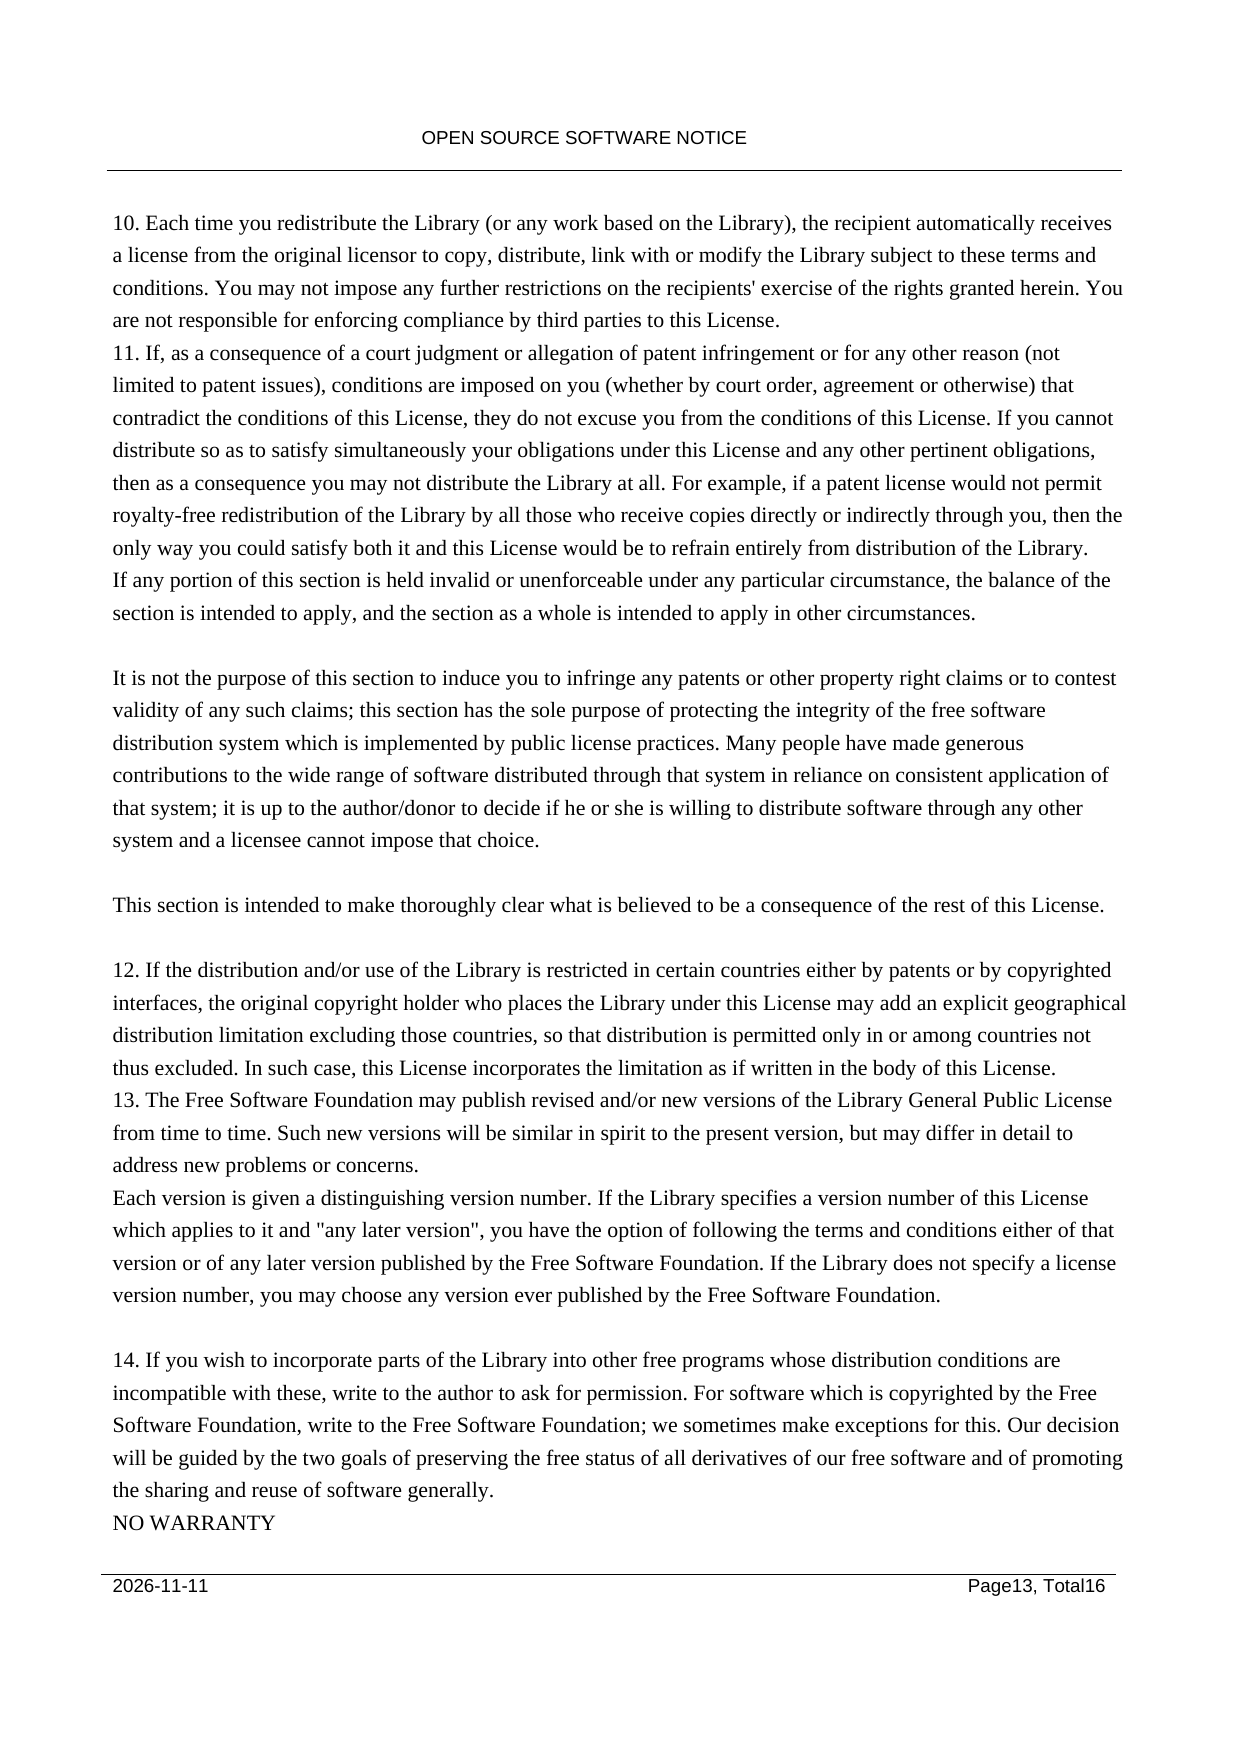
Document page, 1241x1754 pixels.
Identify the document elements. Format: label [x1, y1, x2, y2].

text [112, 206, 1128, 1539]
